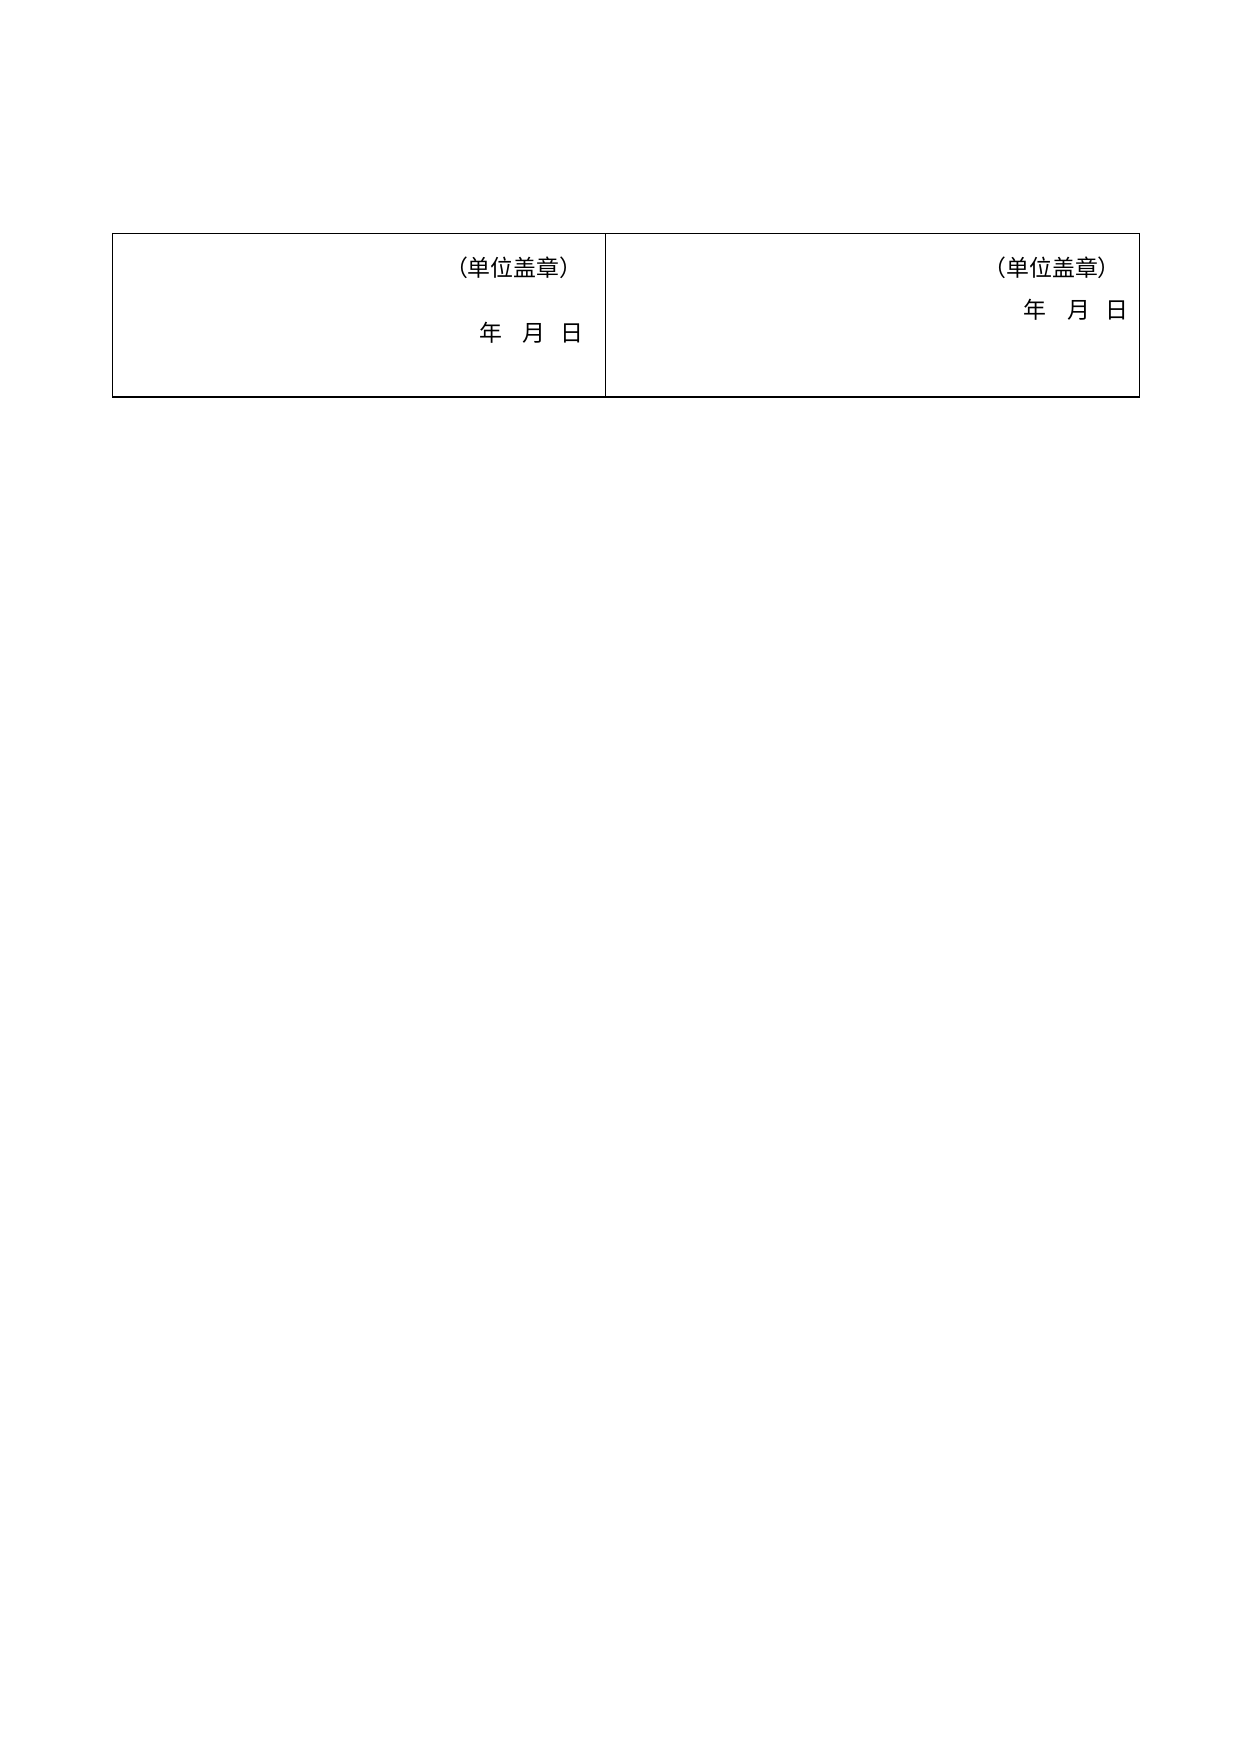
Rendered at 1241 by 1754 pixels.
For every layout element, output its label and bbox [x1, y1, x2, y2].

table_cell [113, 234, 605, 396]
table_cell [606, 234, 1139, 396]
